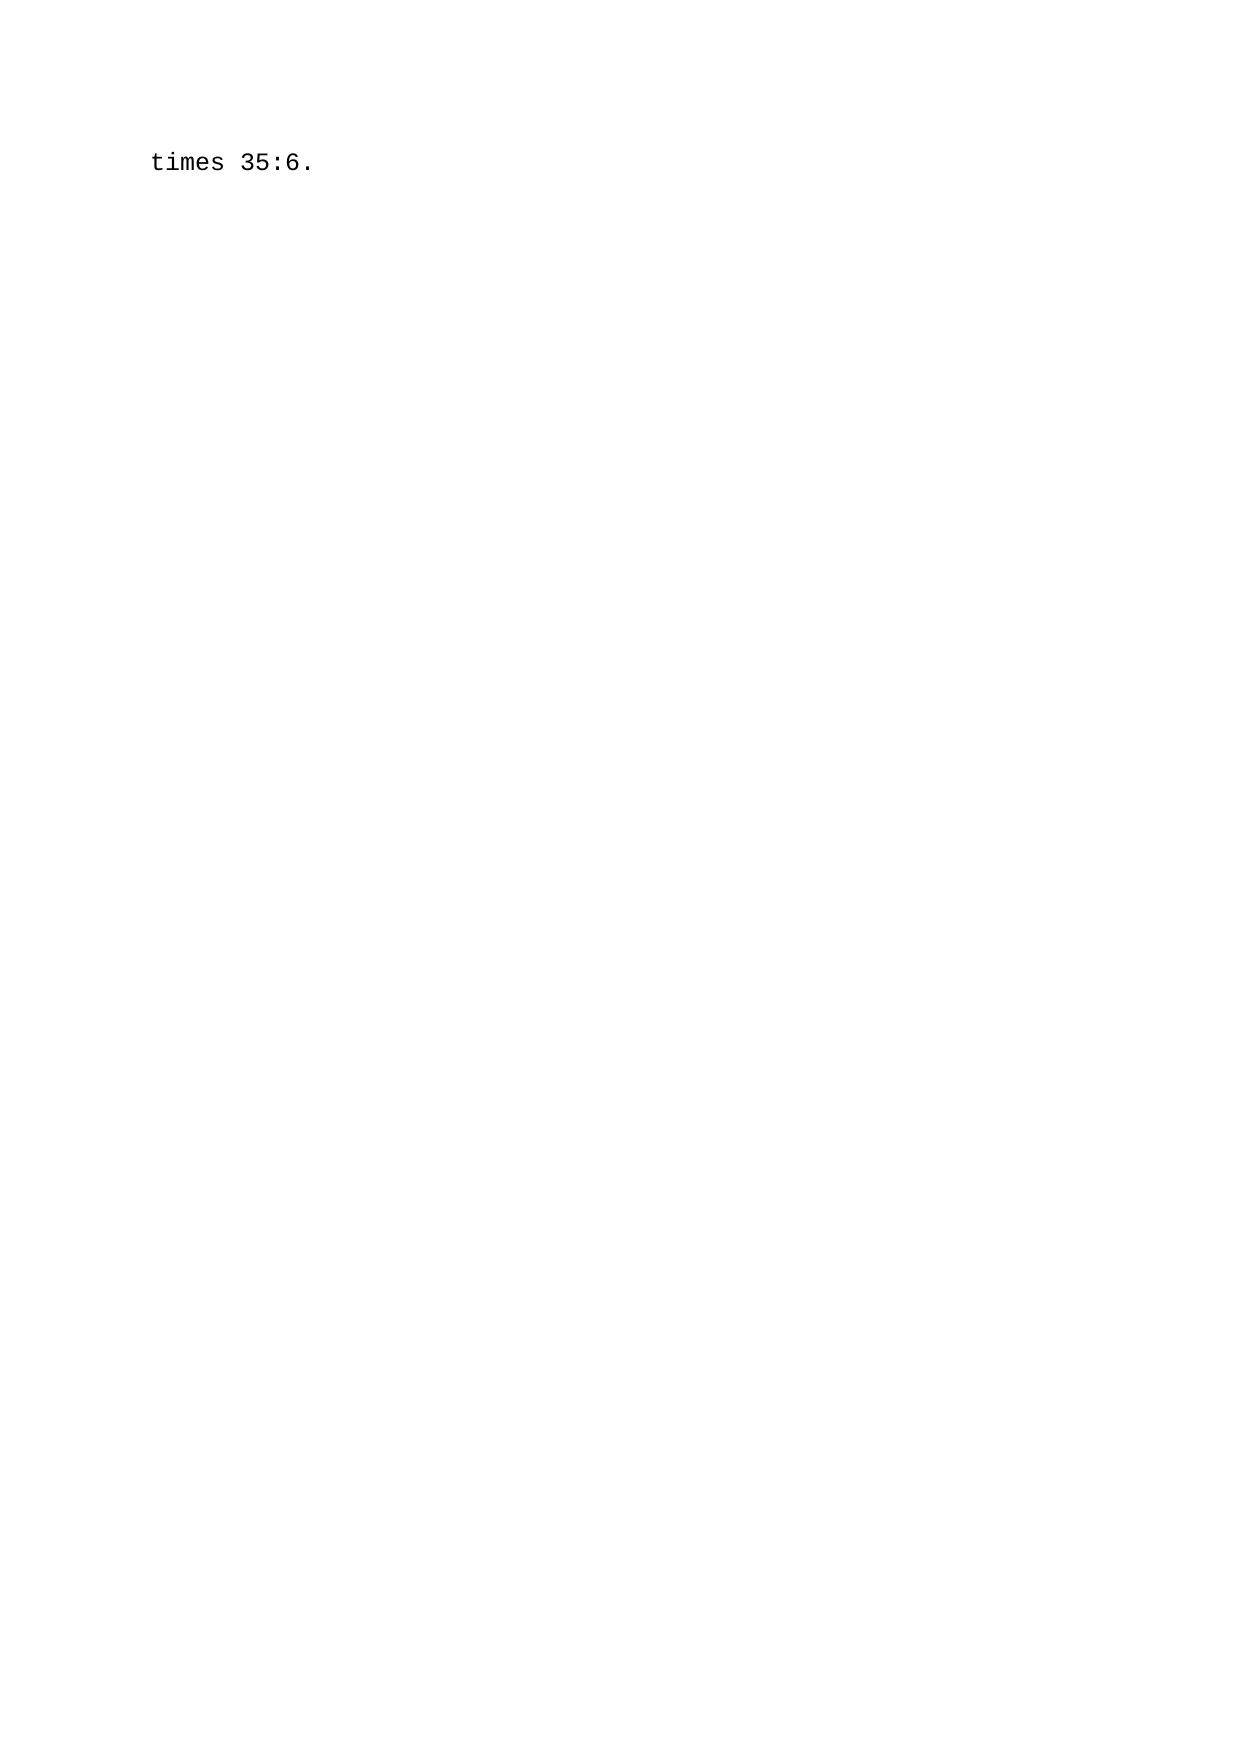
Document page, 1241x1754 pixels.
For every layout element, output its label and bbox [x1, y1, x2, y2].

text [150, 150, 1090, 178]
